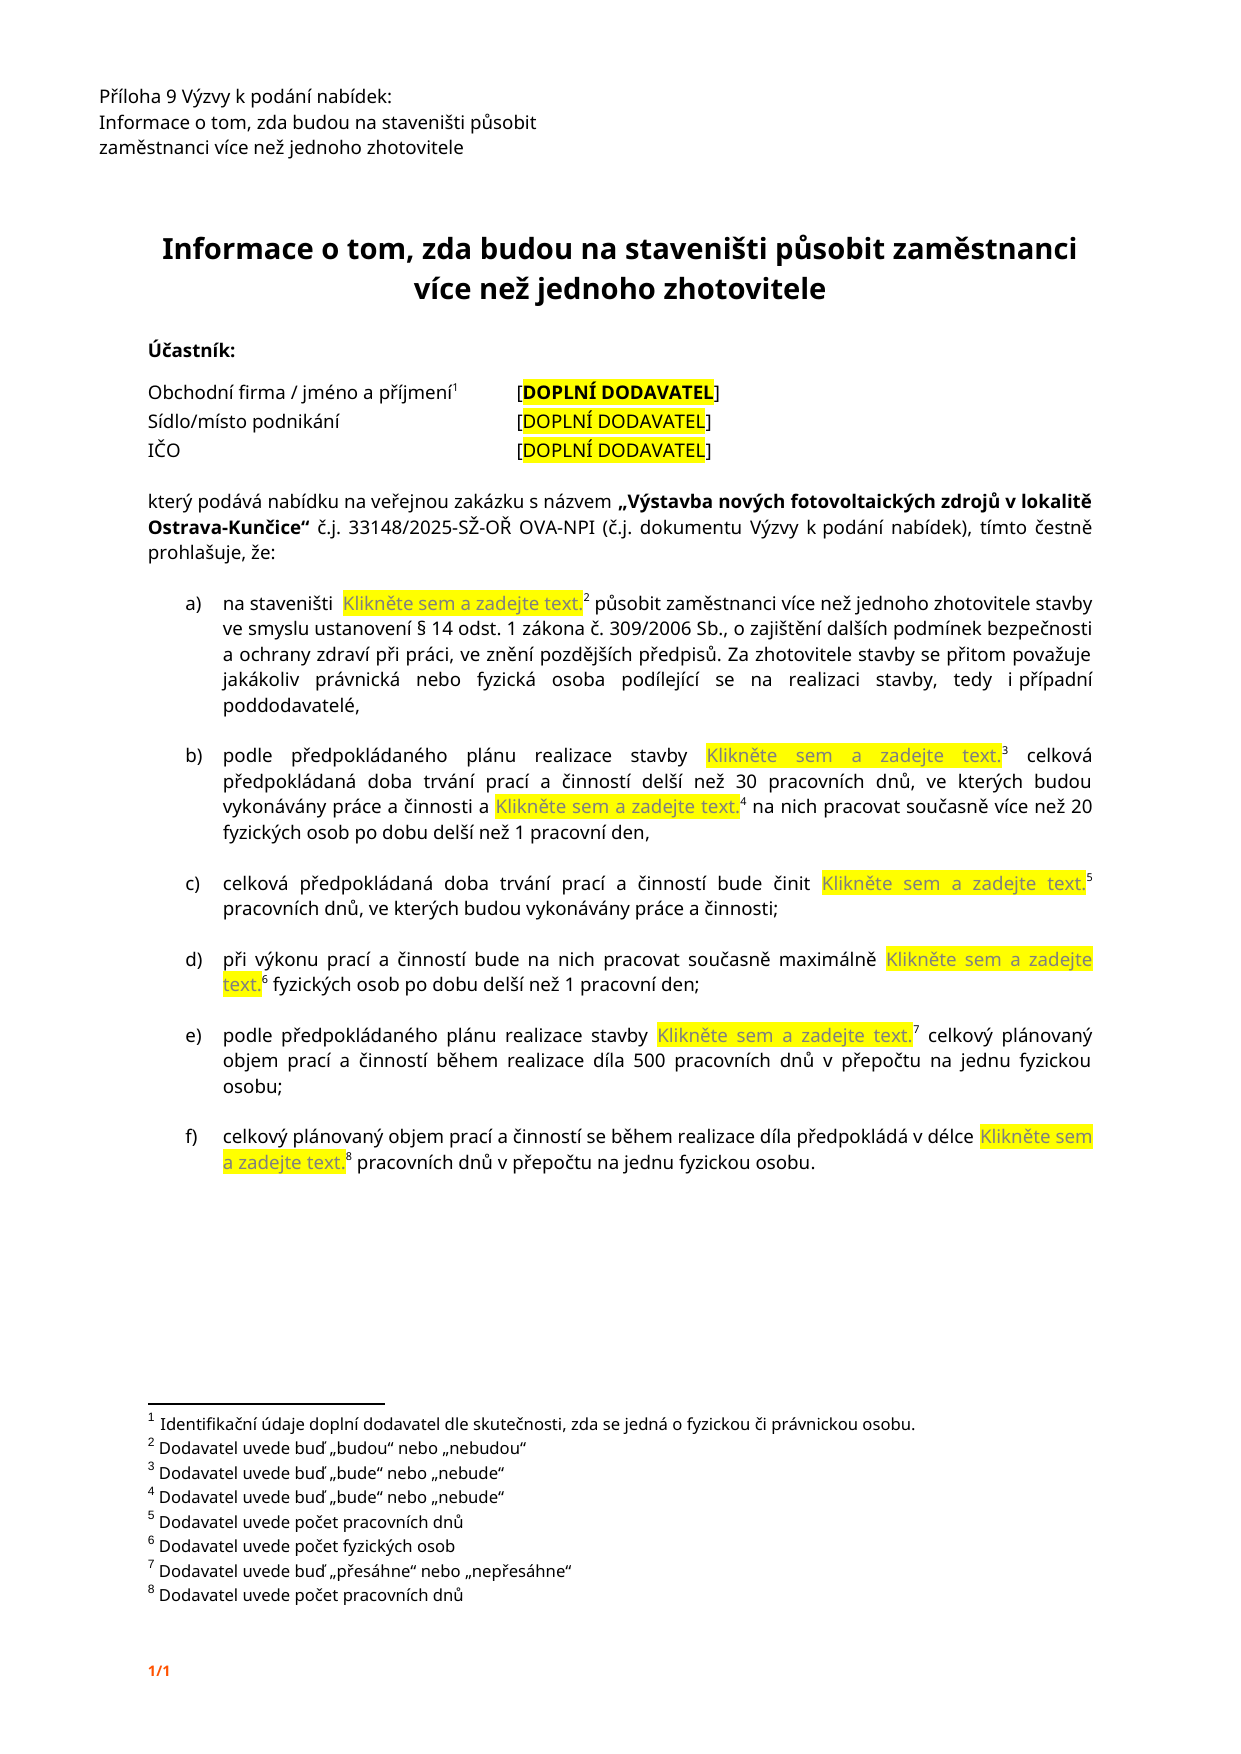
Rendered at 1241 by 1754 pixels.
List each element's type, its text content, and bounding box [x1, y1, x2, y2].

text Účastník: [148, 333, 1093, 364]
text který podává nabídku na veřejnou zakázku s názvem „Výstavba nových fotovoltaických zdrojů v lokalitě Ostrava-Kunčice“ č.j. 33148/2025-SŽ-OŘ OVA-NPI (č.j. dokumentu Výzvy k podání nabídek), tímto čestně prohlašuje, že: [148, 488, 1093, 565]
list celková předpokládaná doba trvání prací a činností bude činit pracovních dnů, ve kterých budou vykonávány práce a činnosti; [185, 870, 1093, 921]
title Informace o tom, zda budou na staveništi působit zaměstnanci více než jednoho zhotovitele [148, 228, 1093, 308]
text IČO [148, 434, 1093, 463]
list při výkonu prací a činností bude na nich pracovat současně maximálně fyzických osob po dobu delší než 1 pracovní den; [185, 946, 1093, 997]
list podle předpokládaného plánu realizace stavby celkový plánovaný objem prací a činností během realizace díla 500 pracovních dnů v přepočtu na jednu fyzickou osobu; [185, 1022, 1093, 1098]
list podle předpokládaného plánu realizace stavby celková předpokládaná doba trvání prací a činností delší než 30 pracovních dnů, ve kterých budou vykonávány práce a činnosti a na nich pracovat současně více než 20 fyzických osob po dobu delší než 1 pracovní den, [185, 743, 1093, 845]
text Sídlo/místo podnikání [DOPLNÍ DODAVATEL] [148, 405, 1093, 434]
list celkový plánovaný objem prací a činností se během realizace díla předpokládá v délce pracovních dnů v přepočtu na jednu fyzickou osobu. [185, 1123, 1093, 1174]
text Obchodní firma / jméno a příjmení [148, 376, 1093, 405]
list na staveništi působit zaměstnanci více než jednoho zhotovitele stavby ve smyslu ustanovení § 14 odst. 1 zákona č. 309/2006 Sb., o zajištění dalších podmínek bezpečnosti a ochrany zdraví při práci, ve znění pozdějších předpisů. Za zhotovitele stavby se přitom považuje jakákoliv právnická nebo fyzická osoba podílející se na realizaci stavby, tedy i případní poddodavatelé, [185, 590, 1093, 718]
